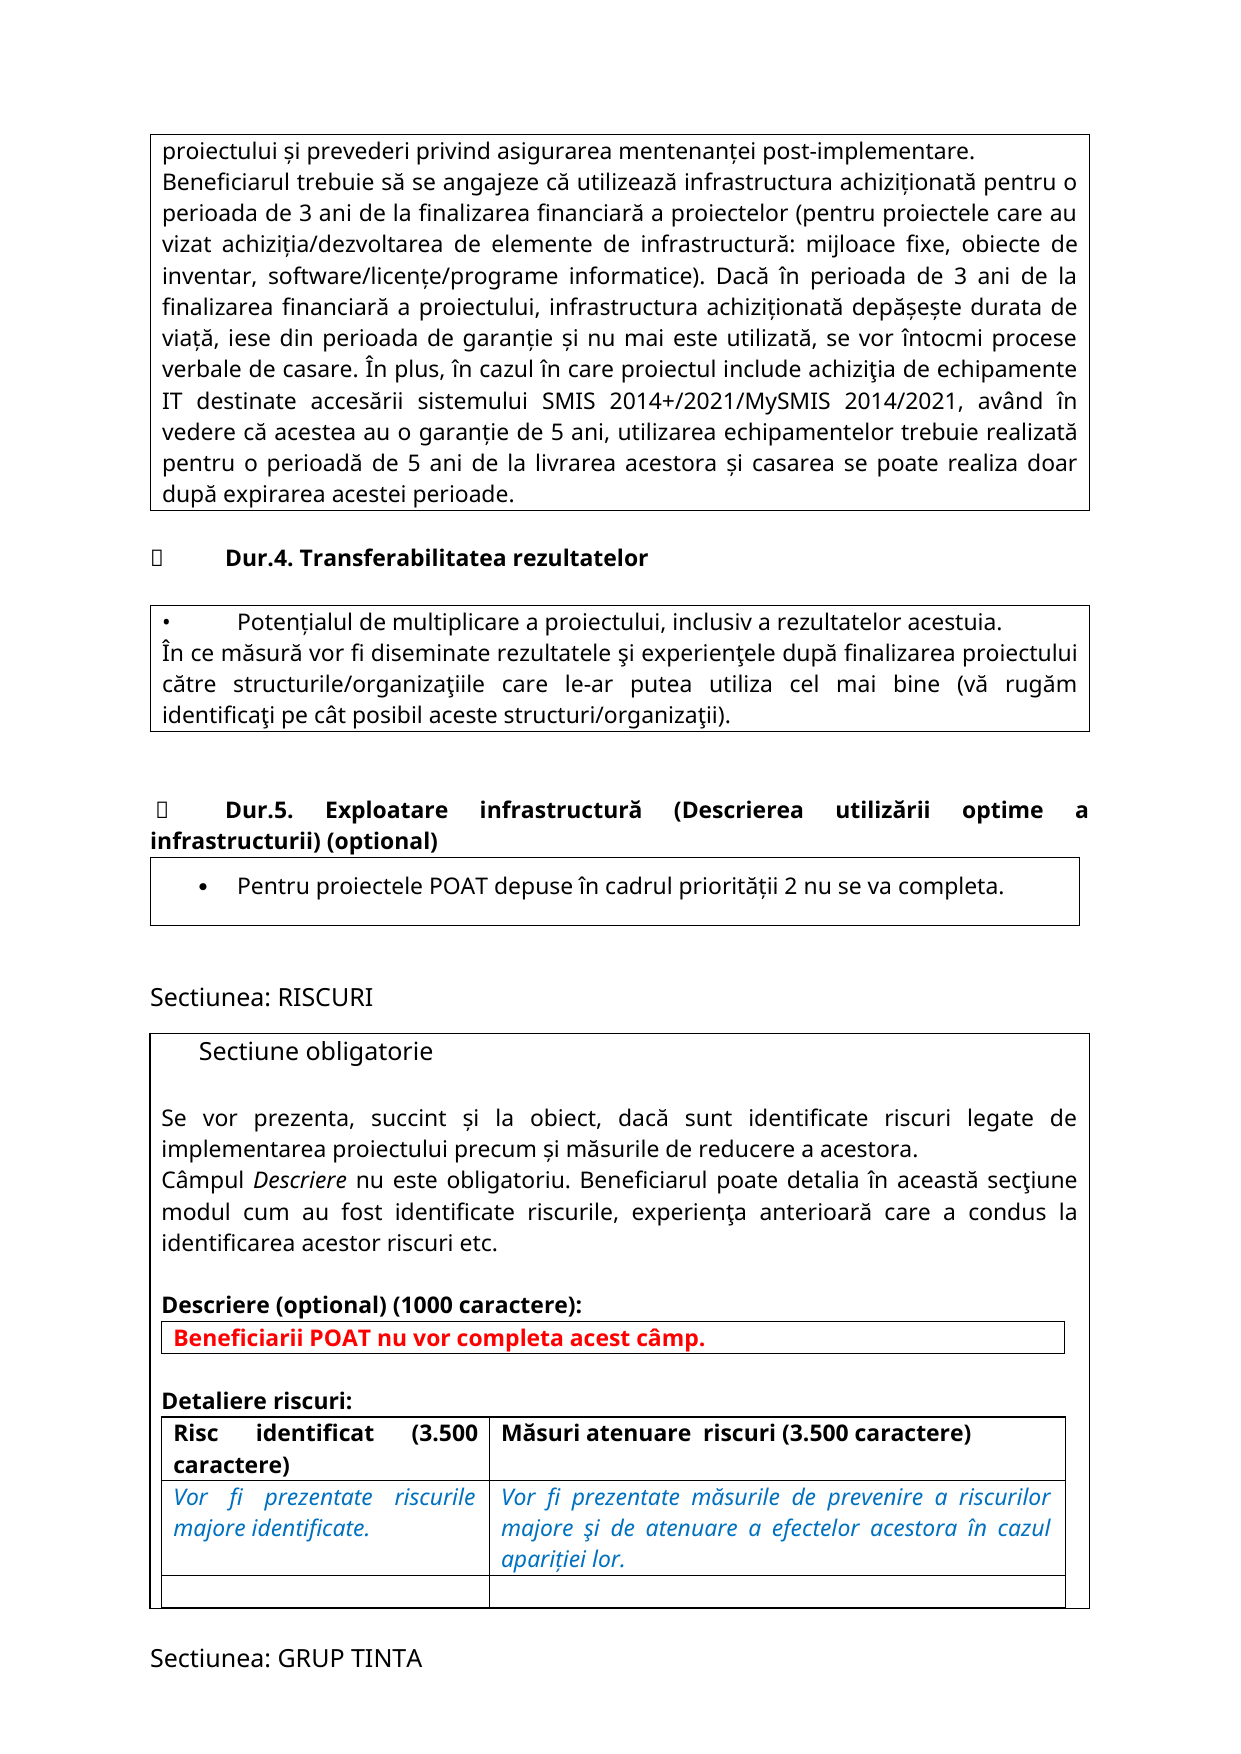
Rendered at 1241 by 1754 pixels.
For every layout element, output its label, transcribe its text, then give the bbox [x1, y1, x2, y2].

text Sectiunea: RISCURI [150, 979, 1090, 1013]
text  Dur.4. Transferabilitatea rezultatelor [150, 542, 1090, 573]
table_header • Potențialul de multiplicare a proiectului, inclusiv a rezultatelor acestuia. În ce măsură vor fi diseminate rezultatele şi experienţele după finalizarea proiectului către structurile/organizaţiile care le-ar putea utiliza cel mai bine (vă rugăm identificaţi pe cât posibil aceste structuri/organizaţii). [151, 606, 1089, 731]
table_header Pentru proiectele POAT depuse în cadrul priorității 2 nu se va completa. [151, 858, 1079, 925]
text  Dur.5. Exploatare infrastructură (Descrierea utilizării optime a infrastructurii) (optional) [150, 794, 1090, 857]
text Sectiunea: GRUP TINTA [150, 1640, 1090, 1674]
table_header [151, 135, 1089, 510]
table_header Sectiune obligatorie Se vor prezenta, succint și la obiect, dacă sunt identificate riscuri legate de implementarea proiectului precum și măsurile de reducere a acestora. Câmpul Descriere nu este obligatoriu. Beneficiarul poate detalia în această secţiune modul cum au fost identificate riscurile, experienţa anterioară care a condus la identificarea acestor riscuri etc. Descriere (optional) (1000 caractere): Detaliere riscuri: [151, 1034, 1089, 1608]
